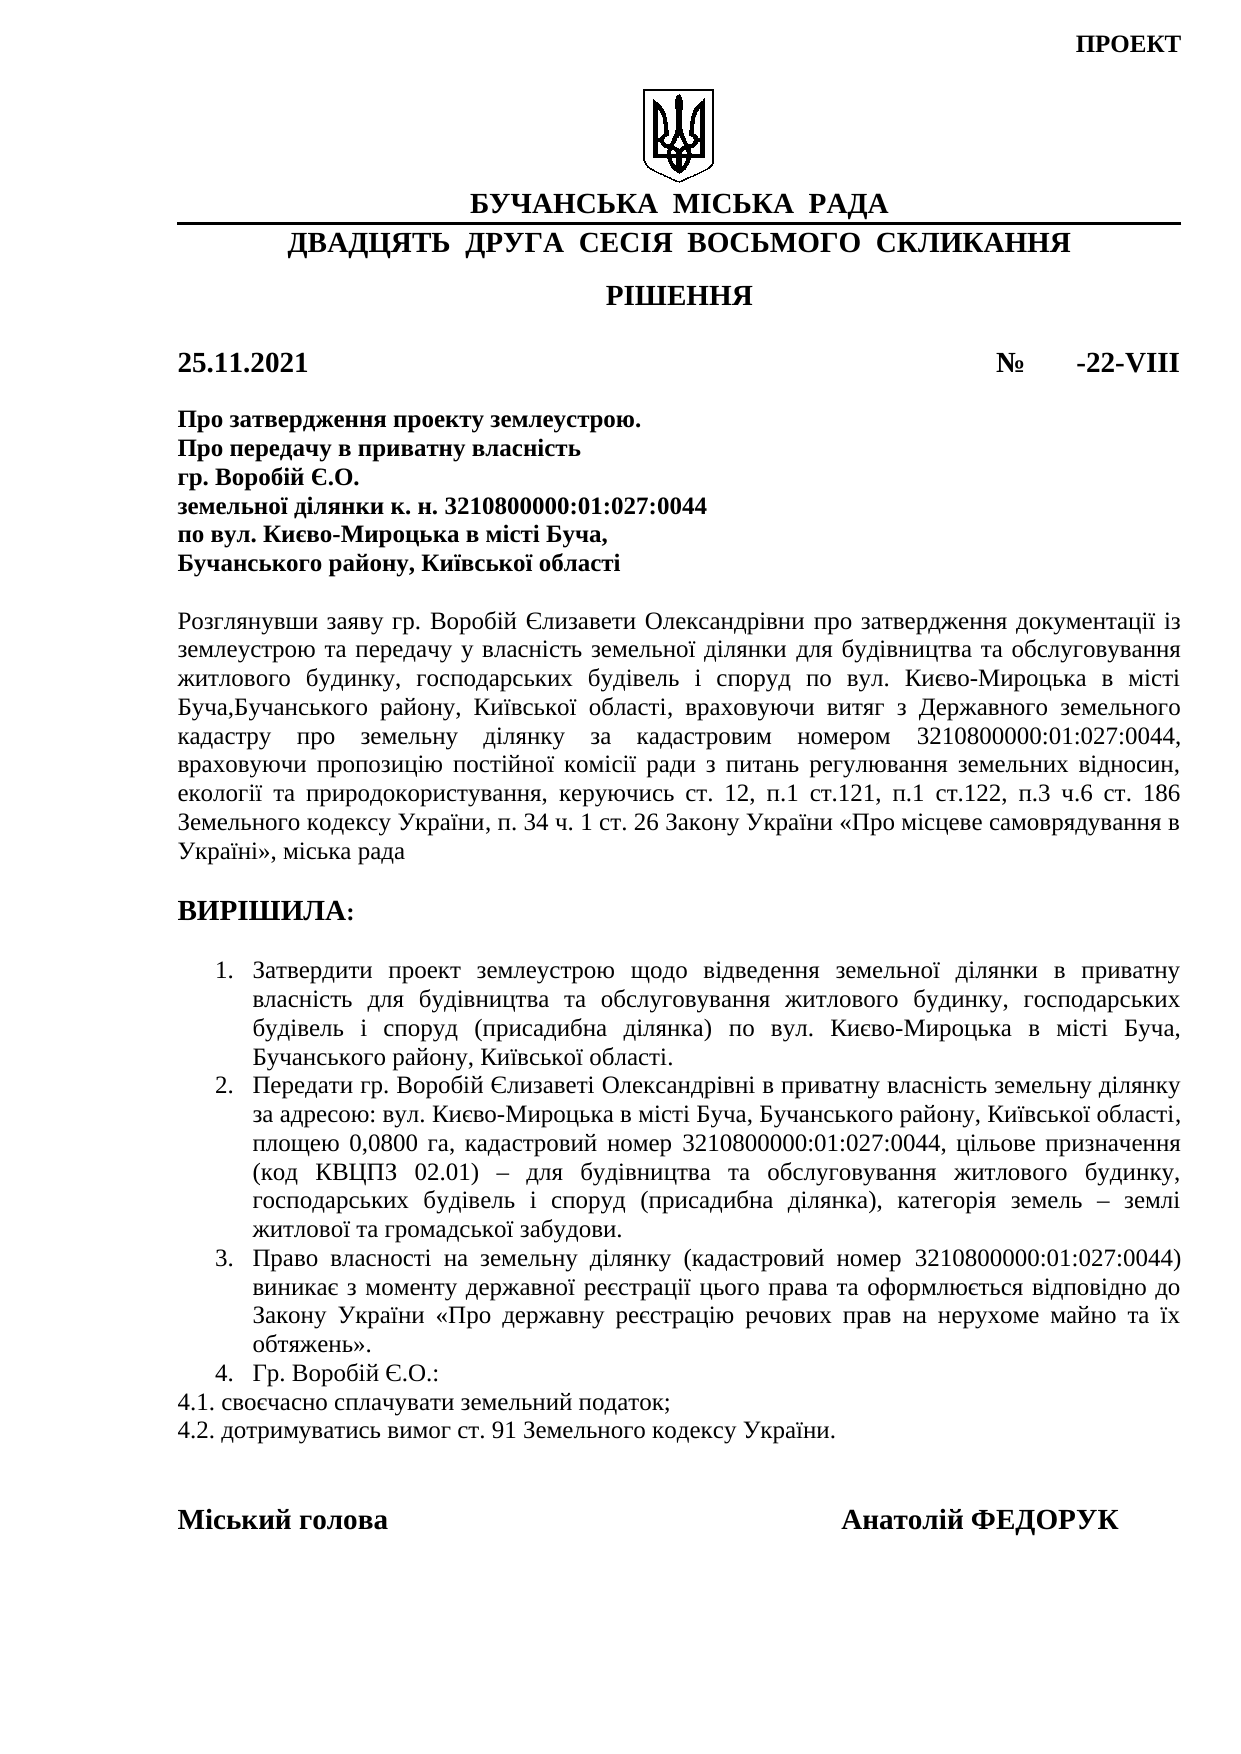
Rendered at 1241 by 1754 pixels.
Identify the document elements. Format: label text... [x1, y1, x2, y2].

text гр. Воробій Є.О. [177, 462, 1181, 491]
text ВИРІШИЛА: [177, 893, 1181, 927]
list Передати гр. Воробій Єлизаветі Олександрівні в приватну власність земельну ділянку за адресою: вул. Києво-Мироцька в місті Буча, Бучанського району, Київської області, площею 0,0800 га, кадастровий номер 3210800000:01:027:0044, цільове призначення (код КВЦПЗ 02.01) – для будівництва та обслуговування житлового будинку, господарських будівель і споруд (присадибна ділянка), категорія земель – землі житлової та громадської забудови. [215, 1071, 1181, 1243]
text 4.1. своєчасно сплачувати земельний податок; [177, 1387, 1181, 1416]
text Розглянувши заяву гр. Воробій Єлизавети Олександрівни про затвердження документації із землеустрою та передачу у власність земельної ділянки для будівництва та обслуговування житлового будинку, господарських будівель і споруд по вул. Києво-Мироцька в місті Буча,Бучанського району, Київської області, враховуючи витяг з Державного земельного кадастру про земельну ділянку за кадастровим номером 3210800000:01:027:0044, враховуючи пропозицію постійної комісії ради з питань регулювання земельних відносин, екології та природокористування, керуючись ст. 12, п.1 ст.121, п.1 ст.122, п.3 ч.6 ст. 186 Земельного кодексу України, п. 34 ч. 1 ст. 26 Закону України «Про місцеве самоврядування в Україні», міська рада [177, 606, 1181, 864]
text Про передачу в приватну власність [177, 433, 1181, 462]
text Про затвердження проекту землеустрою. [177, 404, 1181, 433]
text 4.2. дотримуватись вимог ст. 91 Земельного кодексу України. [177, 1416, 1181, 1444]
text Міський голова Анатолій ФЕДОРУК [177, 1502, 1181, 1535]
text ДВАДЦЯТЬ ДРУГА СЕСІЯ ВОСЬМОГО СКЛИКАННЯ [177, 225, 1181, 259]
text БУЧАНСЬКА МІСЬКА РАДА [177, 187, 1181, 222]
list Право власності на земельну ділянку (кадастровий номер 3210800000:01:027:0044) виникає з моменту державної реєстрації цього права та оформлюється відповідно до Закону України «Про державну реєстрацію речових прав на нерухоме майно та їх обтяжень». [215, 1243, 1181, 1358]
text РІШЕННЯ [177, 278, 1181, 312]
text по вул. Києво-Мироцька в місті Буча, [177, 519, 1181, 548]
list Гр. Воробій Є.О.: [215, 1358, 1181, 1387]
list Затвердити проект землеустрою щодо відведення земельної ділянки в приватну власність для будівництва та обслуговування житлового будинку, господарських будівель і споруд (присадибна ділянка) по вул. Києво-Мироцька в місті Буча, Бучанського району, Київської області. [215, 956, 1181, 1071]
text ПРОЕКТ [177, 29, 1181, 58]
text 25.11.2021 № -22-VІІІ [177, 345, 1181, 379]
text земельної ділянки к. н. 3210800000:01:027:0044 [177, 491, 1181, 519]
text Бучанського району, Київської області [177, 548, 1181, 577]
